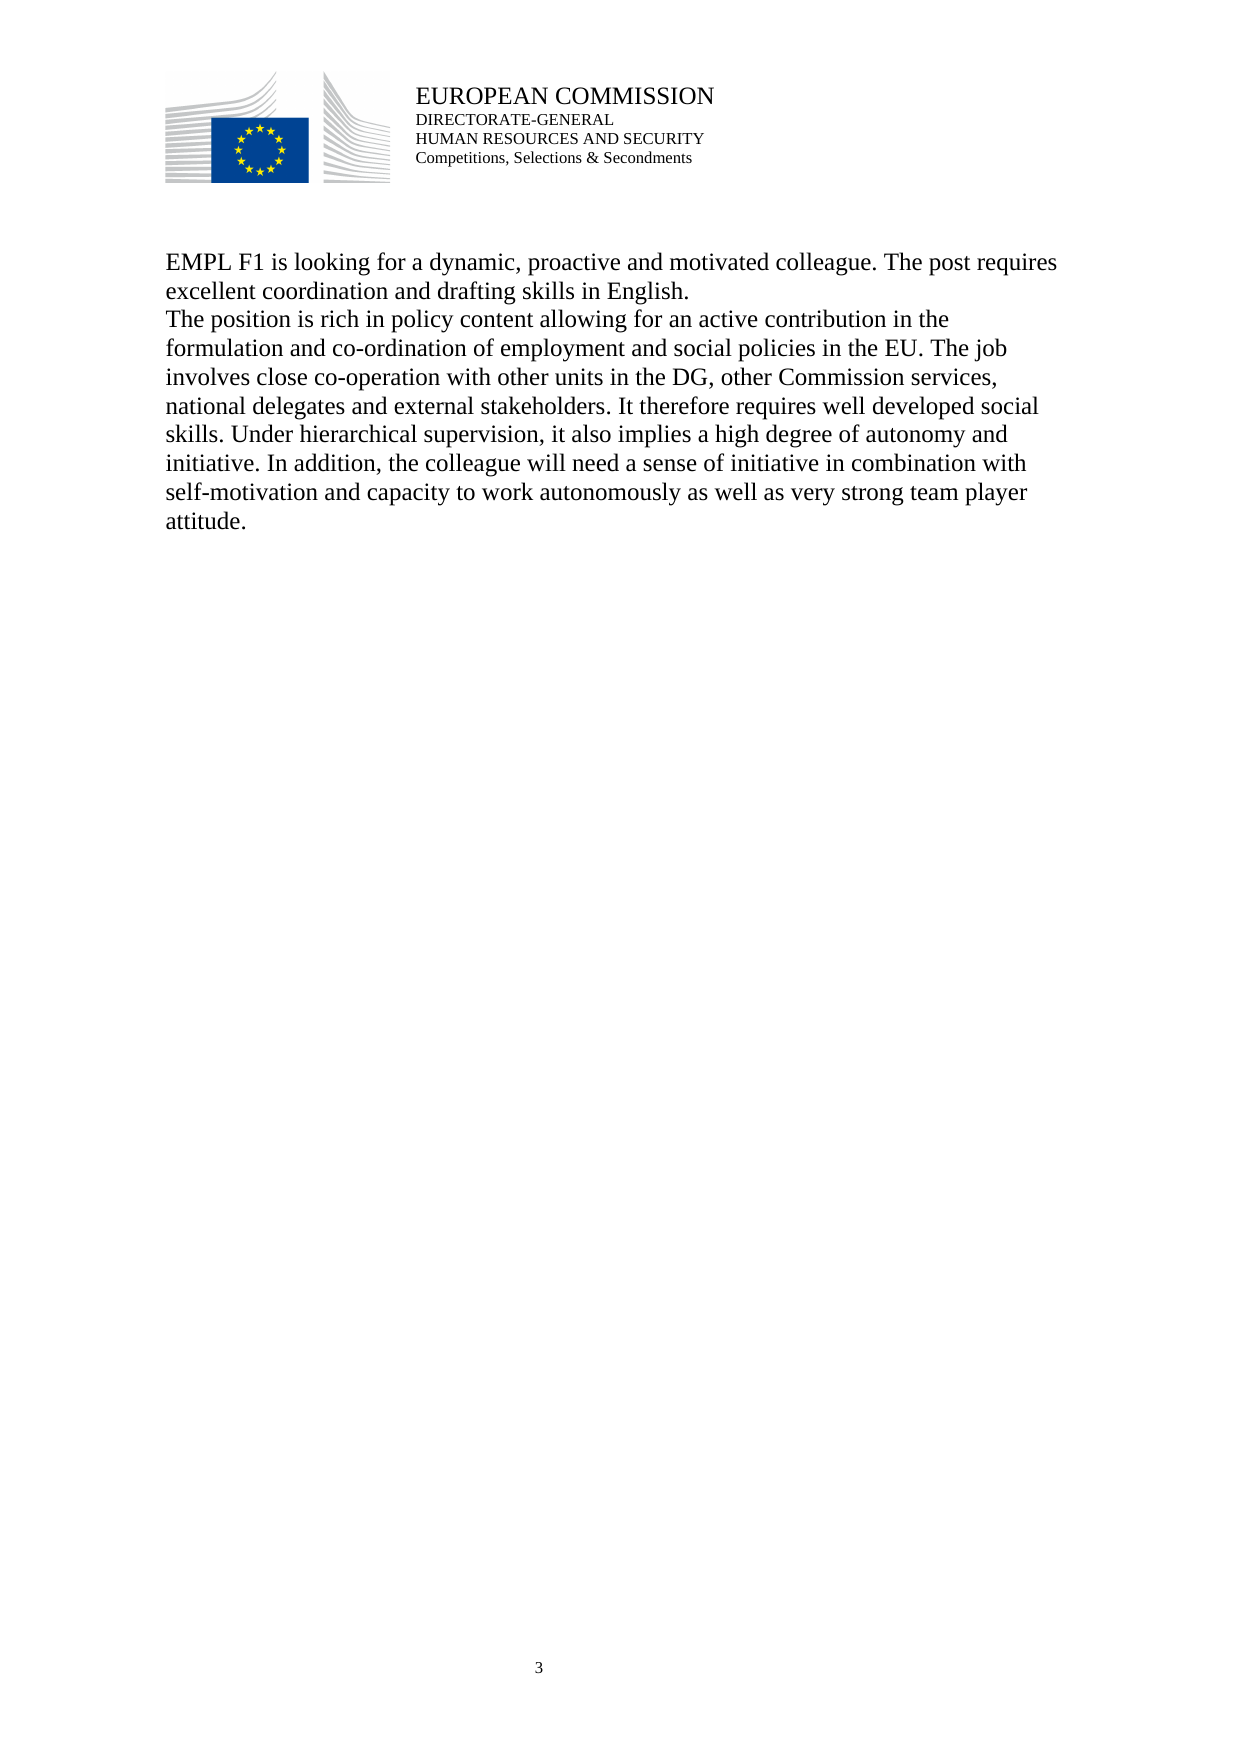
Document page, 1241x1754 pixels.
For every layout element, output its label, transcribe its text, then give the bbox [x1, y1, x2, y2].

text EMPL F1 is looking for a dynamic, proactive and motivated colleague. The post requires excellent coordination and drafting skills in English. [165, 247, 1063, 304]
text The position is rich in policy content allowing for an active contribution in the formulation and co-ordination of employment and social policies in the EU. The job involves close co-operation with other units in the DG, other Commission services, national delegates and external stakeholders. It therefore requires well developed social skills. Under hierarchical supervision, it also implies a high degree of autonomy and initiative. In addition, the colleague will need a sense of initiative in combination with self-motivation and capacity to work autonomously as well as very strong team player attitude. [165, 304, 1063, 534]
picture [165, 71, 391, 183]
